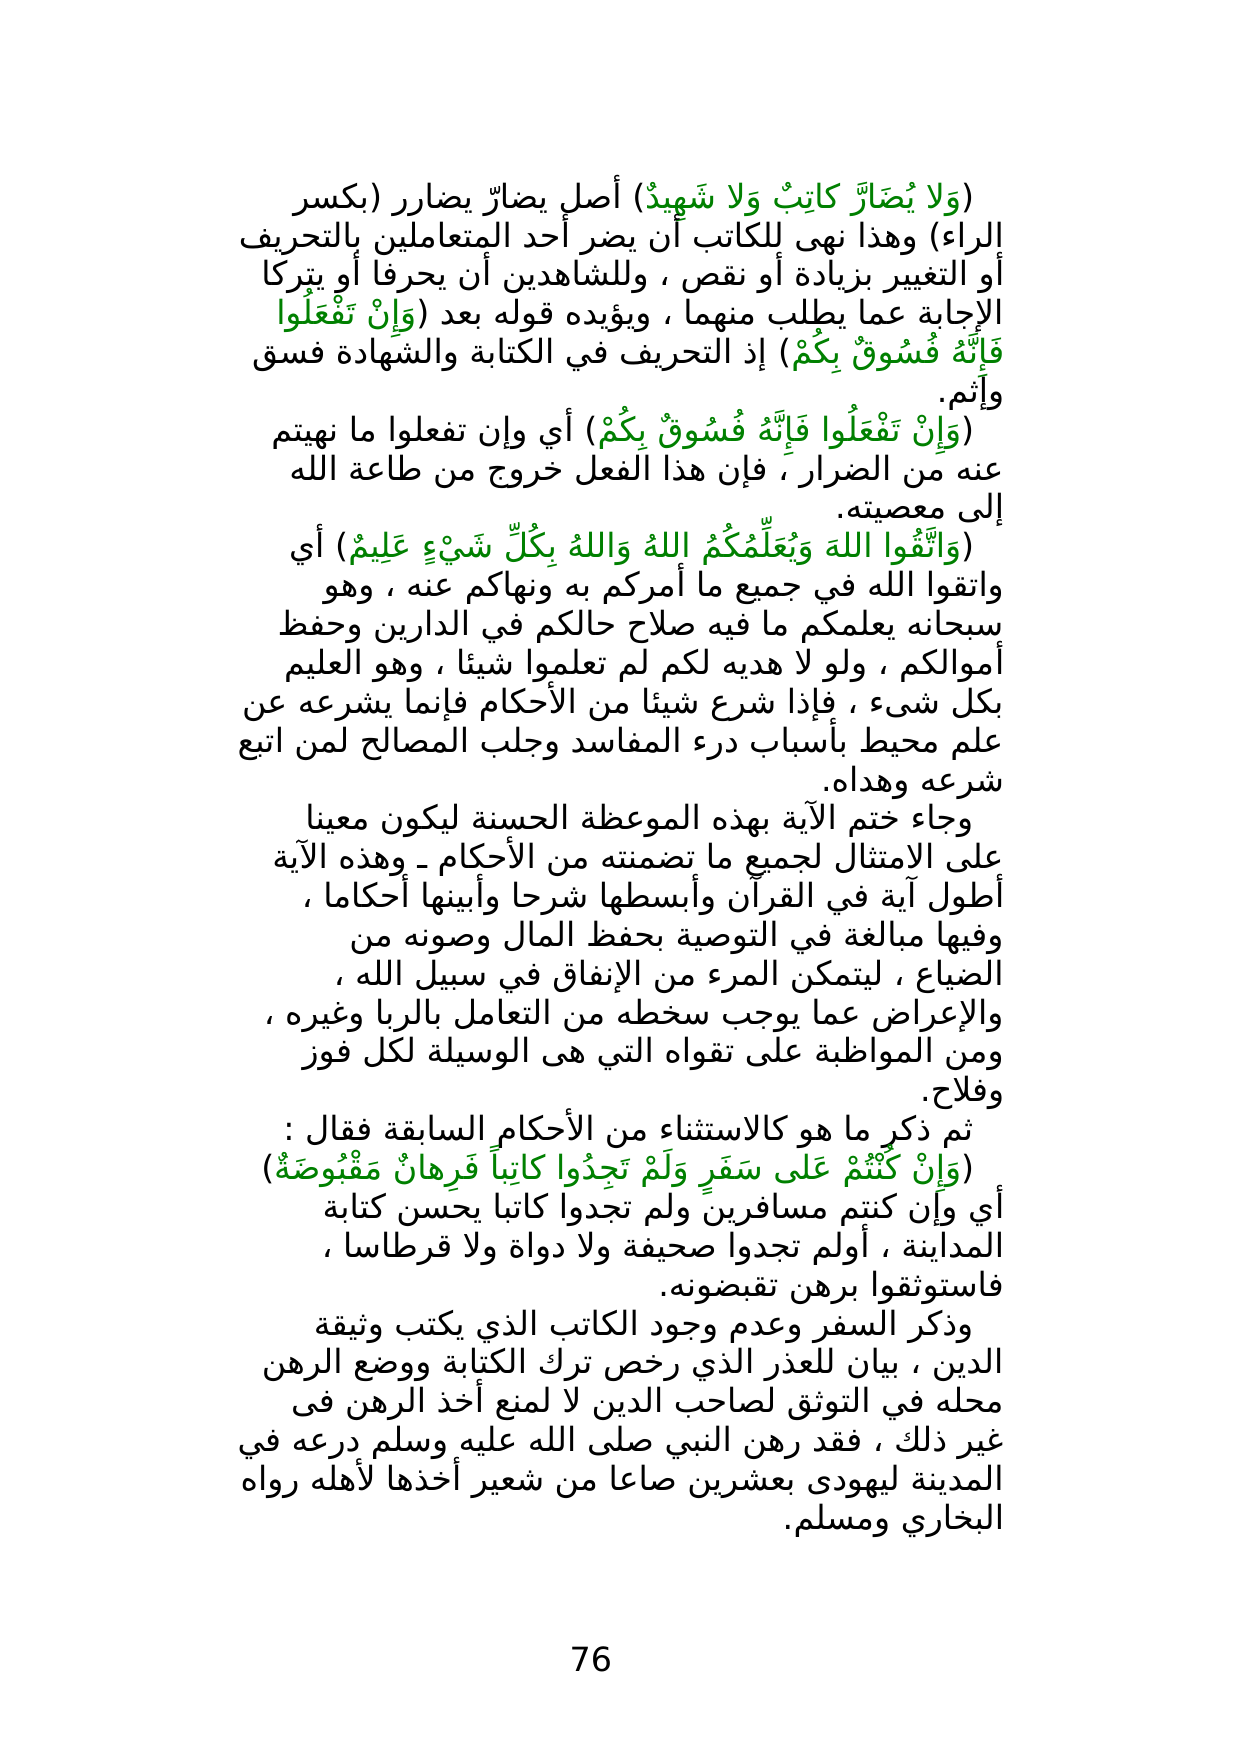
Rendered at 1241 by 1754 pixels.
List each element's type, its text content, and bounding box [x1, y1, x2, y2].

text وذكر السفر وعدم وجود الكاتب الذي يكتب وثيقة الدين ، بيان للعذر الذي رخص ترك الكتابة ووضع الرهن محله في التوثق لصاحب الدين لا لمنع أخذ الرهن فى غير ذلك ، فقد رهن النبي صلى الله عليه وسلم درعه في المدينة ليهودى بعشرين صاعا من شعير أخذها لأهله رواه البخاري ومسلم. [236, 1304, 1004, 1537]
text (وَلا يُضَارَّ كاتِبٌ وَلا شَهِيدٌ) أصل يضارّ يضارر (بكسر الراء) وهذا نهى للكاتب أن يضر أحد المتعاملين بالتحريف أو التغيير بزيادة أو نقص ، وللشاهدين أن يحرفا أو يتركا الإجابة عما يطلب منهما ، ويؤيده قوله بعد (وَإِنْ تَفْعَلُوا فَإِنَّهُ فُسُوقٌ بِكُمْ) إذ التحريف في الكتابة والشهادة فسق وإثم. [236, 177, 1004, 410]
text وجاء ختم الآية بهذه الموعظة الحسنة ليكون معينا على الامتثال لجميع ما تضمنته من الأحكام ـ وهذه الآية أطول آية في القرآن وأبسطها شرحا وأبينها أحكاما ، وفيها مبالغة في التوصية بحفظ المال وصونه من الضياع ، ليتمكن المرء من الإنفاق في سبيل الله ، والإعراض عما يوجب سخطه من التعامل بالربا وغيره ، ومن المواظبة على تقواه التي هى الوسيلة لكل فوز وفلاح. [236, 799, 1004, 1110]
text ثم ذكر ما هو كالاستثناء من الأحكام السابقة فقال : [236, 1110, 1004, 1148]
text (وَإِنْ تَفْعَلُوا فَإِنَّهُ فُسُوقٌ بِكُمْ) أي وإن تفعلوا ما نهيتم عنه من الضرار ، فإن هذا الفعل خروج من طاعة الله إلى معصيته. [236, 410, 1004, 527]
text (وَاتَّقُوا اللهَ وَيُعَلِّمُكُمُ اللهُ وَاللهُ بِكُلِّ شَيْءٍ عَلِيمٌ) أي واتقوا الله في جميع ما أمركم به ونهاكم عنه ، وهو سبحانه يعلمكم ما فيه صلاح حالكم في الدارين وحفظ أموالكم ، ولو لا هديه لكم لم تعلموا شيئا ، وهو العليم بكل شىء ، فإذا شرع شيئا من الأحكام فإنما يشرعه عن علم محيط بأسباب درء المفاسد وجلب المصالح لمن اتبع شرعه وهداه. [236, 527, 1004, 799]
text (وَإِنْ كُنْتُمْ عَلى سَفَرٍ وَلَمْ تَجِدُوا كاتِباً فَرِهانٌ مَقْبُوضَةٌ) أي وإن كنتم مسافرين ولم تجدوا كاتبا يحسن كتابة المداينة ، أولم تجدوا صحيفة ولا دواة ولا قرطاسا ، فاستوثقوا برهن تقبضونه. [236, 1148, 1004, 1304]
